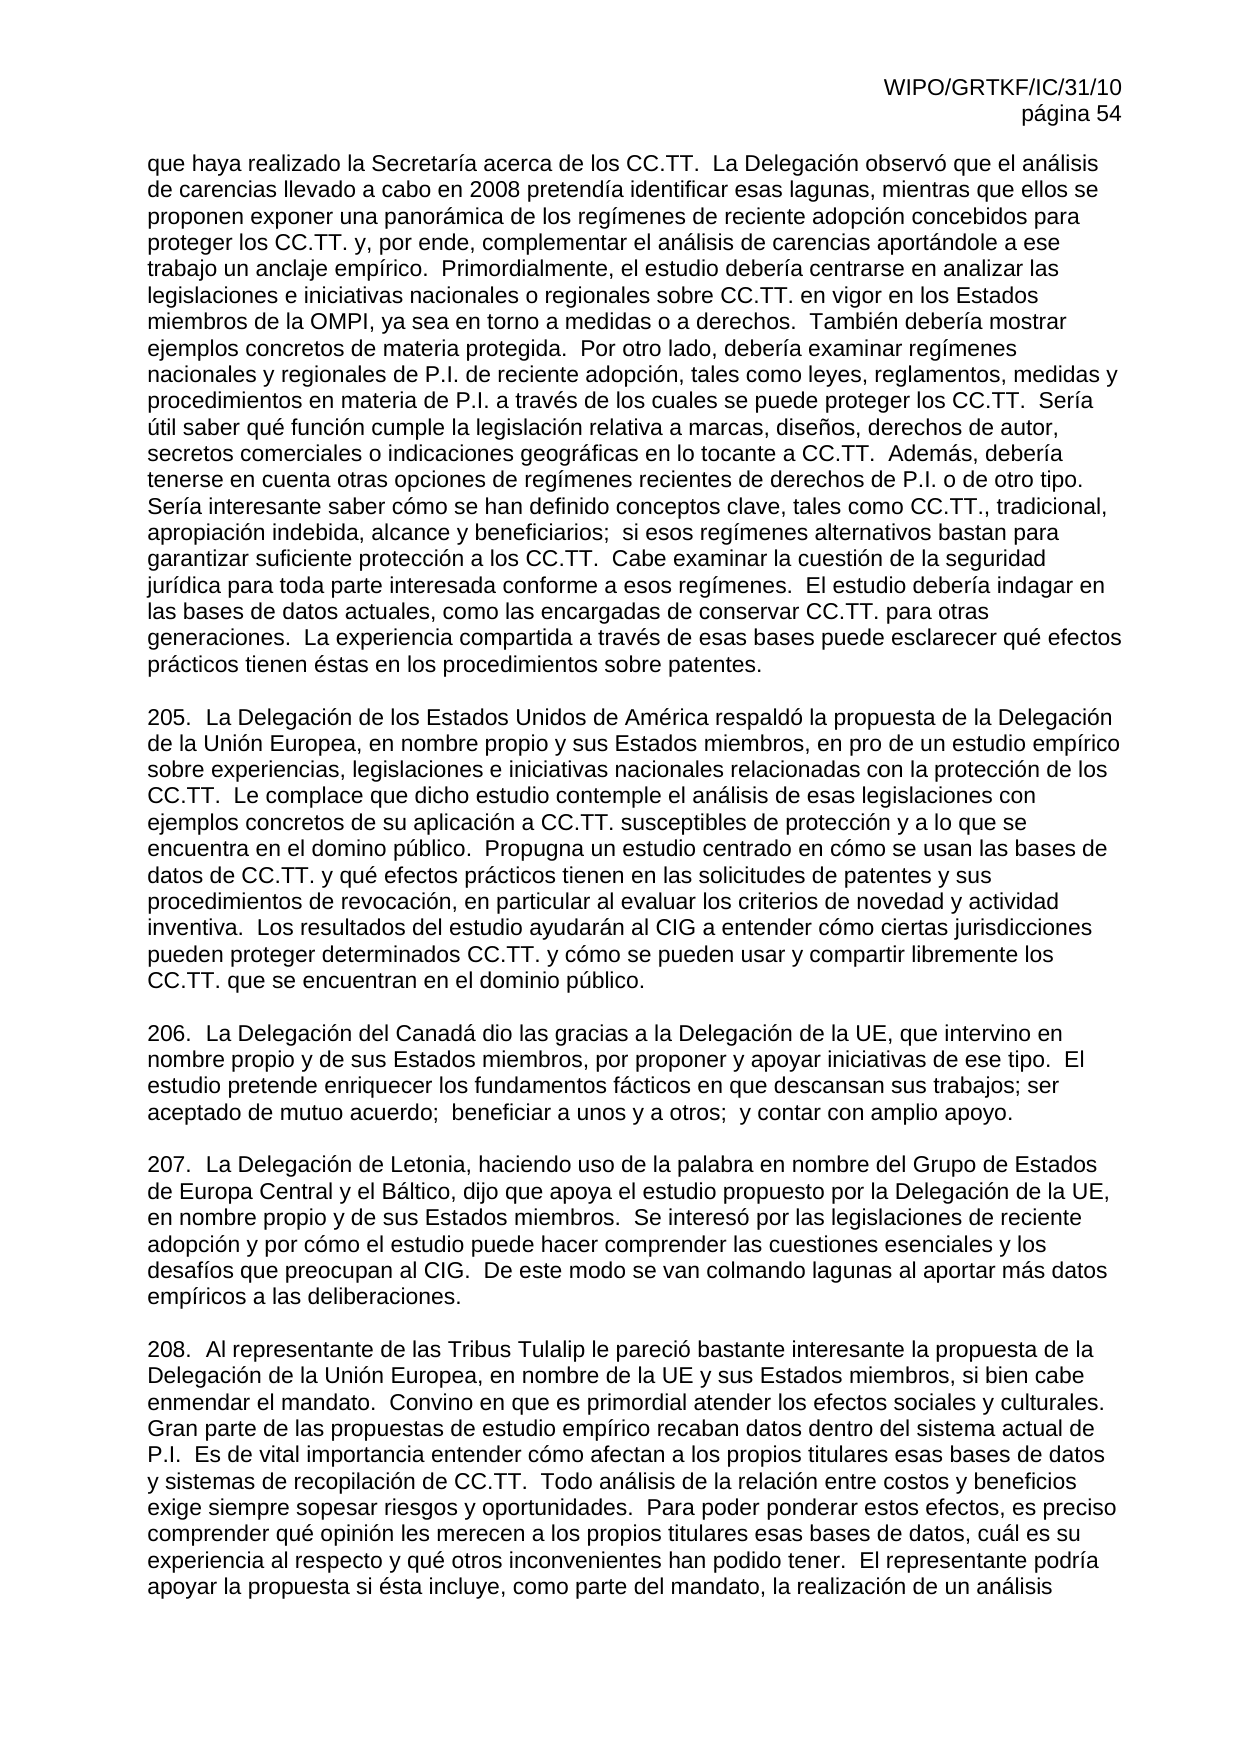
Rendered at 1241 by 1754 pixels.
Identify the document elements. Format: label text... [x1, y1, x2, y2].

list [147, 1336, 1122, 1599]
list La Delegación de Letonia, haciendo uso de la palabra en nombre del Grupo de Estados de Europa Central y el Báltico, dijo que apoya el estudio propuesto por la Delegación de la UE, en nombre propio y de sus Estados miembros. Se interesó por las legislaciones de reciente adopción y por cómo el estudio puede hacer comprender las cuestiones esenciales y los desafíos que preocupan al CIG. De este modo se van colmando lagunas al aportar más datos empíricos a las deliberaciones. [147, 1151, 1122, 1309]
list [147, 150, 1122, 677]
list La Delegación de los Estados Unidos de América respaldó la propuesta de la Delegación de la Unión Europea, en nombre propio y sus Estados miembros, en pro de un estudio empírico sobre experiencias, legislaciones e iniciativas nacionales relacionadas con la protección de los CC.TT. Le complace que dicho estudio contemple el análisis de esas legislaciones con ejemplos concretos de su aplicación a CC.TT. susceptibles de protección y a lo que se encuentra en el domino público. Propugna un estudio centrado en cómo se usan las bases de datos de CC.TT. y qué efectos prácticos tienen en las solicitudes de patentes y sus procedimientos de revocación, en particular al evaluar los criterios de novedad y actividad inventiva. Los resultados del estudio ayudarán al CIG a entender cómo ciertas jurisdicciones pueden proteger determinados CC.TT. y cómo se pueden usar y compartir libremente los CC.TT. que se encuentran en el dominio público. [147, 703, 1122, 993]
list La Delegación del Canadá dio las gracias a la Delegación de la UE, que intervino en nombre propio y de sus Estados miembros, por proponer y apoyar iniciativas de ese tipo. El estudio pretende enriquecer los fundamentos fácticos en que descansan sus trabajos; ser aceptado de mutuo acuerdo; beneficiar a unos y a otros; y contar con amplio apoyo. [147, 1020, 1122, 1125]
